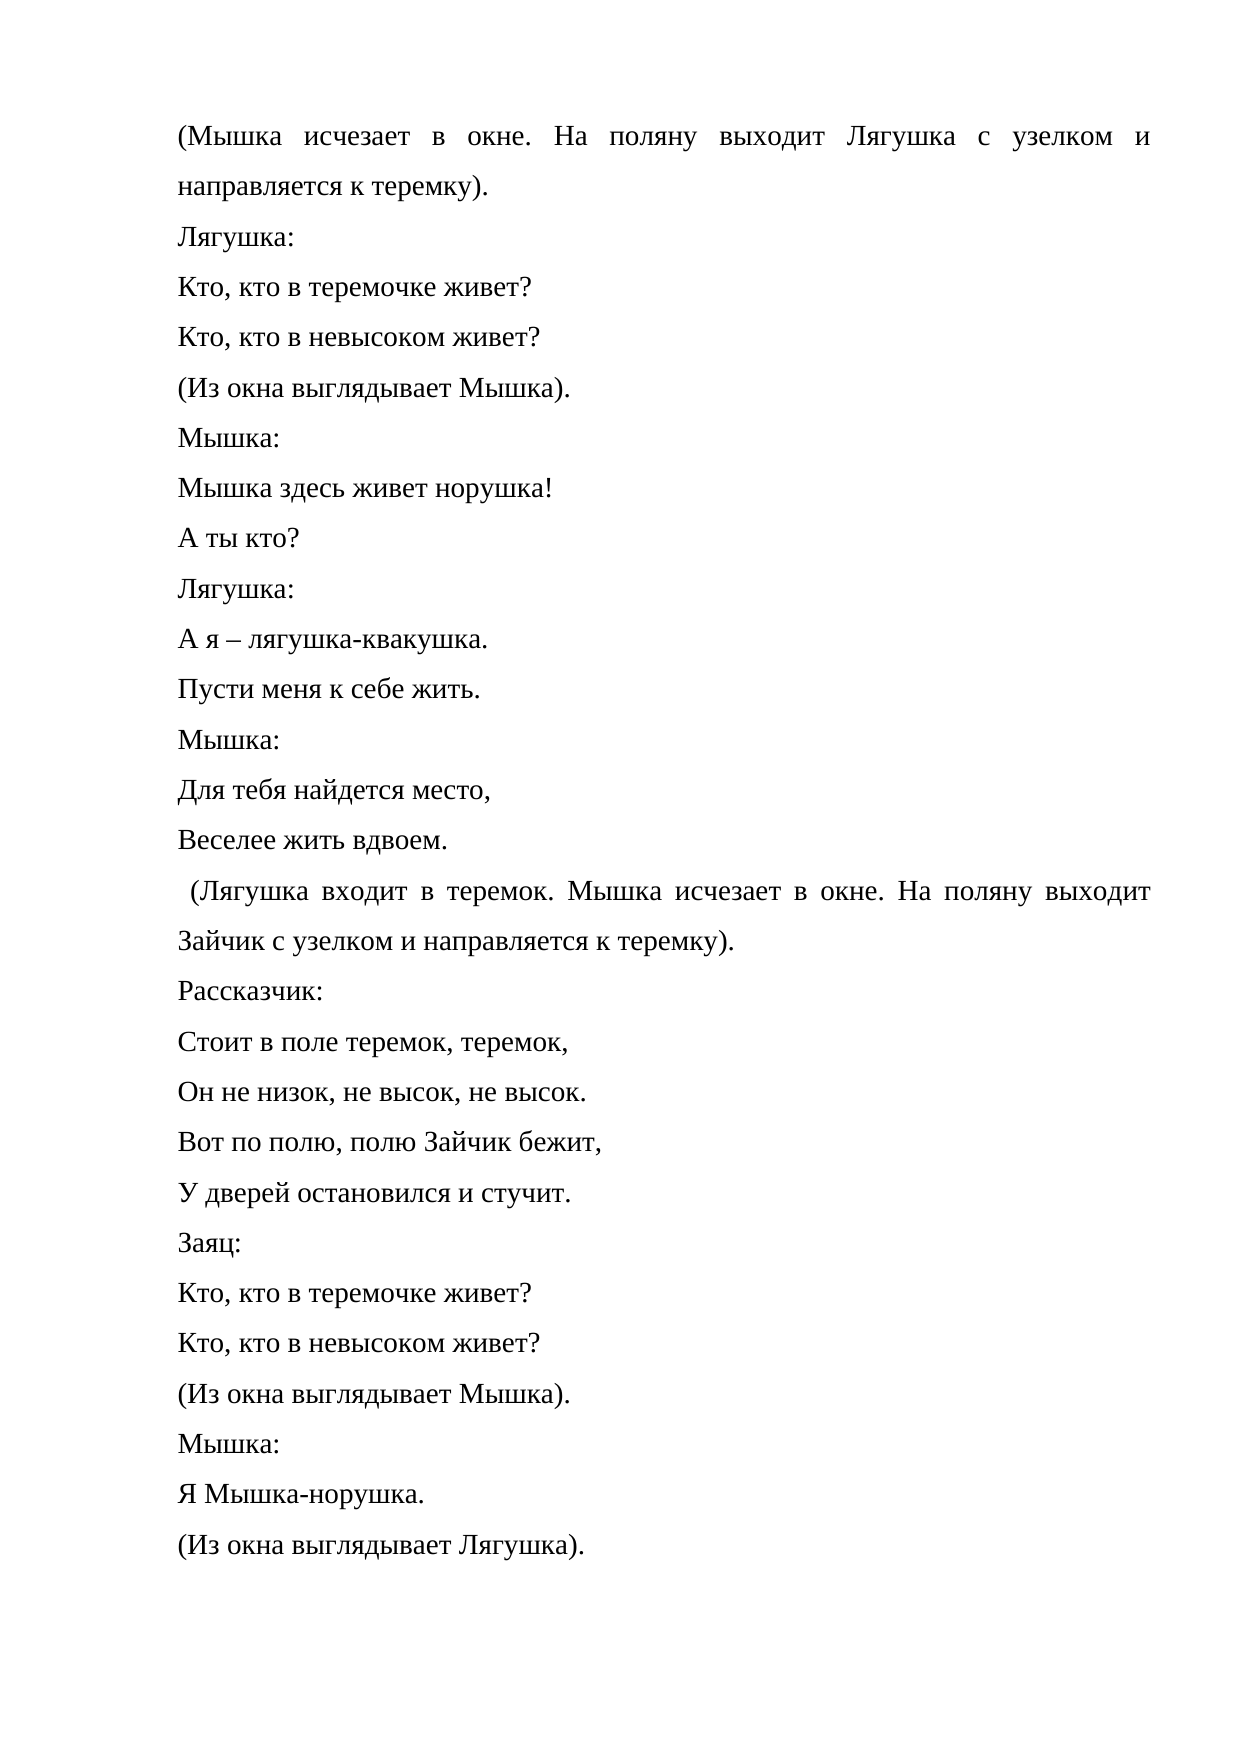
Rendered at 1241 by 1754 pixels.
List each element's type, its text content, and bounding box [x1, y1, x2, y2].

text (Из окна выглядывает Мышка). [177, 370, 1152, 403]
text Заяц: [177, 1225, 1152, 1258]
text Он не низок, не высок, не высок. [177, 1074, 1152, 1108]
text У дверей остановился и стучит. [177, 1175, 1152, 1208]
text Кто, кто в теремочке живет? [177, 1275, 1152, 1309]
text (Лягушка входит в теремок. Мышка исчезает в окне. На поляну выходит Зайчик с узелком и направляется к теремку). [177, 873, 1152, 957]
text Стоит в поле теремок, теремок, [177, 1024, 1152, 1057]
text Кто, кто в невысоком живет? [177, 319, 1152, 353]
text Пусти меня к себе жить. [177, 672, 1152, 705]
text Мышка: [177, 420, 1152, 453]
text Кто, кто в теремочке живет? [177, 269, 1152, 303]
text Лягушка: [177, 571, 1152, 604]
text Я Мышка-норушка. [177, 1477, 1152, 1510]
text А ты кто? [177, 521, 1152, 554]
text (Из окна выглядывает Мышка). [177, 1376, 1152, 1409]
text Мышка здесь живет норушка! [177, 470, 1152, 504]
text Мышка: [177, 1426, 1152, 1460]
text (Из окна выглядывает Лягушка). [177, 1527, 1152, 1560]
text (Мышка исчезает в окне. На поляну выходит Лягушка с узелком и направляется к теремку). [177, 118, 1152, 202]
text А я – лягушка-квакушка. [177, 621, 1152, 655]
text Кто, кто в невысоком живет? [177, 1326, 1152, 1359]
text Веселее жить вдвоем. [177, 822, 1152, 856]
text Для тебя найдется место, [177, 772, 1152, 806]
text Мышка: [177, 722, 1152, 755]
text Вот по полю, полю Зайчик бежит, [177, 1124, 1152, 1158]
text Рассказчик: [177, 973, 1152, 1007]
text Лягушка: [177, 219, 1152, 252]
